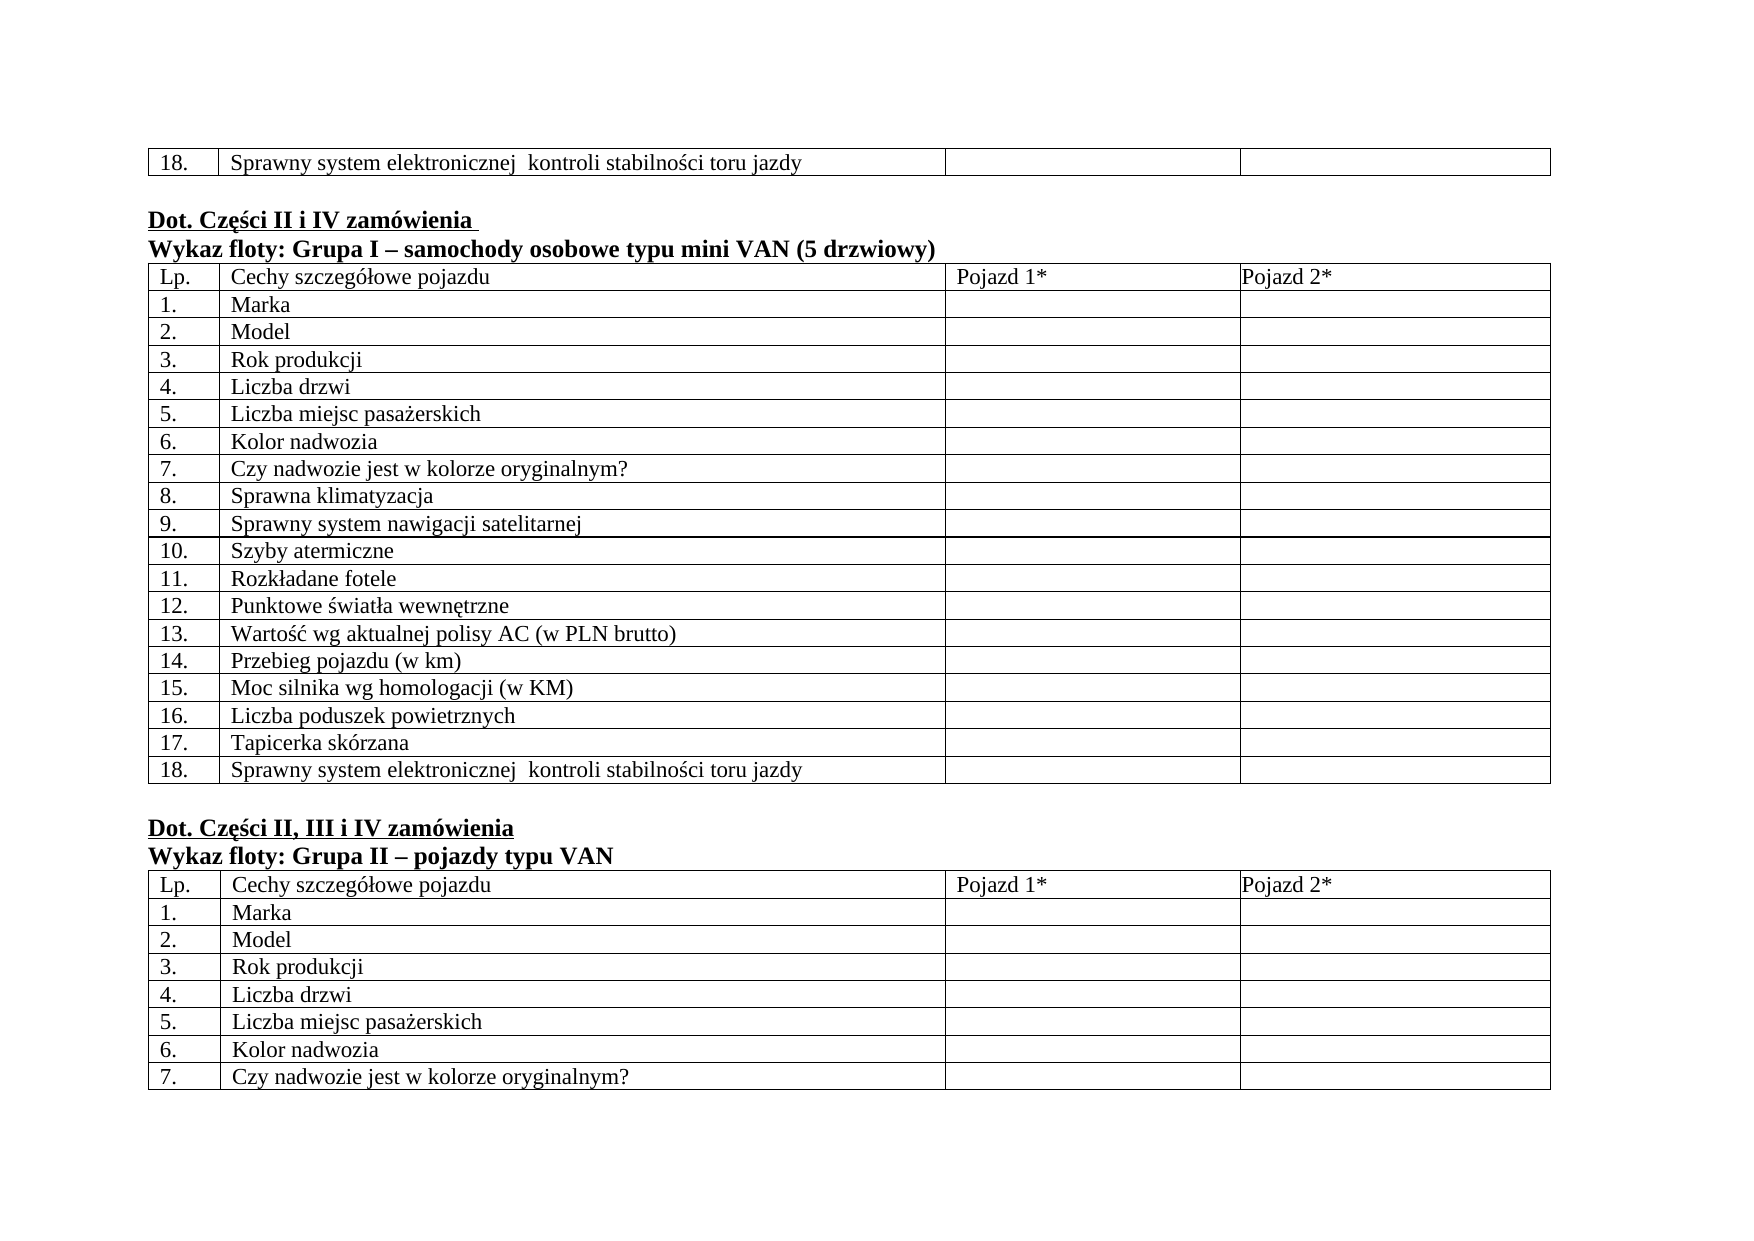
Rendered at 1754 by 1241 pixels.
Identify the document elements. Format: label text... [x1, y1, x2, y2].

table_cell [946, 899, 1240, 925]
table_header Pojazd 1* [946, 264, 1240, 290]
text Dot. Części II i IV zamówienia [148, 205, 1606, 234]
table_cell [946, 373, 1240, 399]
table_cell Czy nadwozie jest w kolorze oryginalnym? [220, 455, 945, 482]
table_cell [1241, 1008, 1550, 1034]
table_cell Marka [221, 899, 945, 925]
table_cell 16. [149, 702, 219, 728]
table_cell 4. [149, 373, 219, 399]
table_cell [946, 926, 1240, 952]
table_cell [1241, 483, 1550, 509]
table_cell [1241, 592, 1550, 618]
table_cell 10. [149, 538, 219, 564]
table_cell 1. [149, 899, 220, 925]
table_cell [1241, 1063, 1550, 1089]
table_cell 1. [149, 291, 219, 317]
table_cell 2. [149, 318, 219, 344]
text Wykaz floty: Grupa II – pojazdy typu VAN [148, 841, 1606, 870]
table_cell [946, 757, 1240, 783]
table_cell [946, 428, 1240, 454]
table_cell [1241, 291, 1550, 317]
table_cell Rok produkcji [221, 954, 945, 980]
table_cell Rozkładane fotele [220, 565, 945, 591]
table_cell [946, 954, 1240, 980]
table_cell 8. [149, 483, 219, 509]
table_cell 18. [149, 757, 219, 783]
table_cell 13. [149, 620, 219, 646]
table_cell 3. [149, 954, 220, 980]
table_cell [1241, 702, 1550, 728]
table_cell 5. [149, 1008, 220, 1034]
table_cell Sprawny system nawigacji satelitarnej [220, 510, 945, 536]
table_cell Sprawna klimatyzacja [220, 483, 945, 509]
table_cell 15. [149, 674, 219, 701]
table_header Cechy szczegółowe pojazdu [221, 871, 945, 898]
table_cell [946, 346, 1240, 372]
table_cell Kolor nadwozia [220, 428, 945, 454]
table_cell 5. [149, 400, 219, 427]
table_cell Czy nadwozie jest w kolorze oryginalnym? [221, 1063, 945, 1089]
table_cell [946, 455, 1240, 482]
table_header Cechy szczegółowe pojazdu [220, 264, 945, 290]
text Wykaz floty: Grupa I – samochody osobowe typu mini VAN (5 drzwiowy) [148, 234, 1606, 262]
table_cell 17. [149, 729, 219, 756]
table_cell Marka [220, 291, 945, 317]
table_cell [1241, 729, 1550, 756]
text Dot. Części II, III i IV zamówienia [148, 813, 1606, 841]
table_cell [946, 620, 1240, 646]
table_cell [946, 674, 1240, 701]
table_cell Model [220, 318, 945, 344]
table_header Lp. [149, 871, 220, 898]
table_cell Liczba drzwi [221, 981, 945, 1007]
table_cell [1241, 149, 1550, 175]
table_cell 2. [149, 926, 220, 952]
table_cell [1241, 565, 1550, 591]
table_header Pojazd 2* [1241, 871, 1550, 898]
table_cell [946, 538, 1240, 564]
table_cell 3. [149, 346, 219, 372]
table_cell [1241, 674, 1550, 701]
table_cell Liczba miejsc pasażerskich [221, 1008, 945, 1034]
table_cell 18. [149, 149, 218, 175]
table_cell Punktowe światła wewnętrzne [220, 592, 945, 618]
table_cell 11. [149, 565, 219, 591]
table_cell [1241, 373, 1550, 399]
table_header Pojazd 2* [1241, 264, 1550, 290]
table_cell [1241, 510, 1550, 536]
table_cell [946, 483, 1240, 509]
table_cell [1241, 899, 1550, 925]
table_cell 7. [149, 455, 219, 482]
table_cell [946, 1063, 1240, 1089]
table_cell [946, 981, 1240, 1007]
table_cell [946, 592, 1240, 618]
table_header Pojazd 1* [946, 871, 1240, 898]
table_cell 12. [149, 592, 219, 618]
table_cell Wartość wg aktualnej polisy AC (w PLN brutto) [220, 620, 945, 646]
table_cell [946, 400, 1240, 427]
table_cell Liczba poduszek powietrznych [220, 702, 945, 728]
table_cell [1241, 1036, 1550, 1062]
table_cell [1241, 400, 1550, 427]
table_cell 6. [149, 428, 219, 454]
table_cell 6. [149, 1036, 220, 1062]
table_cell Model [221, 926, 945, 952]
table_cell [1241, 346, 1550, 372]
table_cell Tapicerka skórzana [220, 729, 945, 756]
table_cell Rok produkcji [220, 346, 945, 372]
table_cell [1241, 954, 1550, 980]
table_cell Sprawny system elektronicznej kontroli stabilności toru jazdy [220, 757, 945, 783]
table_cell [1241, 318, 1550, 344]
table_cell [946, 565, 1240, 591]
table_cell Sprawny system elektronicznej kontroli stabilności toru jazdy [219, 149, 945, 175]
table_cell [946, 729, 1240, 756]
table_cell Liczba drzwi [220, 373, 945, 399]
table_cell [946, 1036, 1240, 1062]
table_cell [946, 510, 1240, 536]
table_cell Moc silnika wg homologacji (w KM) [220, 674, 945, 701]
table_cell [1241, 926, 1550, 952]
table_cell 14. [149, 647, 219, 673]
table_cell Szyby atermiczne [220, 538, 945, 564]
table_cell [946, 149, 1240, 175]
table_header Lp. [149, 264, 219, 290]
table_cell 9. [149, 510, 219, 536]
table_cell [946, 318, 1240, 344]
table_cell [1241, 428, 1550, 454]
table_cell [1241, 647, 1550, 673]
table_cell Kolor nadwozia [221, 1036, 945, 1062]
table_cell [1241, 757, 1550, 783]
table_cell [1241, 981, 1550, 1007]
table_cell [946, 291, 1240, 317]
table_cell Liczba miejsc pasażerskich [220, 400, 945, 427]
table_cell 4. [149, 981, 220, 1007]
table_cell 7. [149, 1063, 220, 1089]
table_cell [946, 1008, 1240, 1034]
table_cell [1241, 538, 1550, 564]
table_cell Przebieg pojazdu (w km) [220, 647, 945, 673]
table_cell [946, 647, 1240, 673]
table_cell [946, 702, 1240, 728]
table_cell [1241, 455, 1550, 482]
table_cell [1241, 620, 1550, 646]
